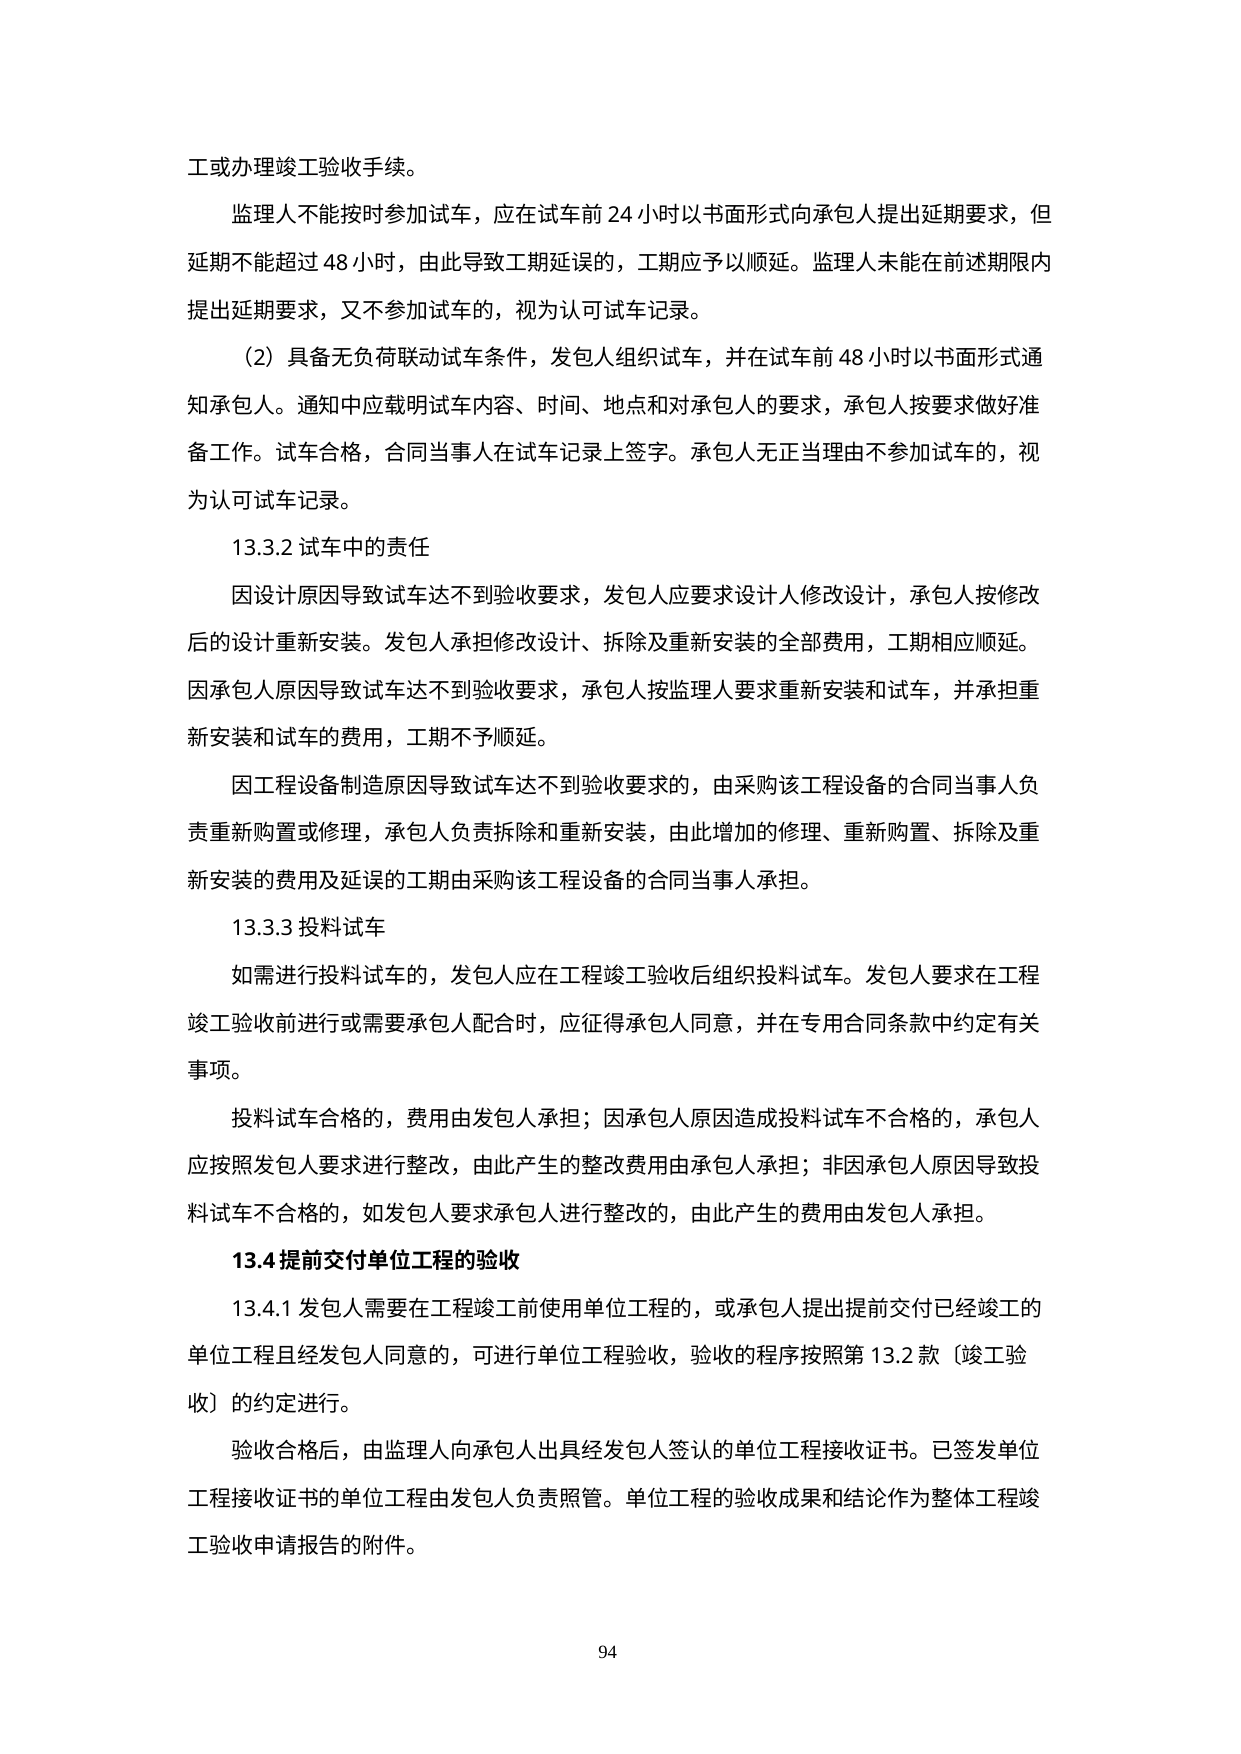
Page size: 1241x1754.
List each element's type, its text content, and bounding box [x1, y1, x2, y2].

text 验收合格后，由监理人向承包人出具经发包人签认的单位工程接收证书。已签发单位工程接收证书的单位工程由发包人负责照管。单位工程的验收成果和结论作为整体工程竣工验收申请报告的附件。 [187, 1433, 1053, 1560]
text 投料试车合格的，费用由发包人承担；因承包人原因造成投料试车不合格的，承包人应按照发包人要求进行整改，由此产生的整改费用由承包人承担；非因承包人原因导致投料试车不合格的，如发包人要求承包人进行整改的，由此产生的费用由发包人承担。 [187, 1101, 1053, 1227]
text 13.3.3 投料试车 [187, 910, 1053, 942]
text 如需进行投料试车的，发包人应在工程竣工验收后组织投料试车。发包人要求在工程竣工验收前进行或需要承包人配合时，应征得承包人同意，并在专用合同条款中约定有关事项。 [187, 958, 1053, 1085]
text 监理人不能按时参加试车，应在试车前24小时以书面形式向承包人提出延期要求，但延期不能超过48小时，由此导致工期延误的，工期应予以顺延。监理人未能在前述期限内提出延期要求，又不参加试车的，视为认可试车记录。 [187, 197, 1053, 324]
text 因工程设备制造原因导致试车达不到验收要求的，由采购该工程设备的合同当事人负责重新购置或修理，承包人负责拆除和重新安装，由此增加的修理、重新购置、拆除及重新安装的费用及延误的工期由采购该工程设备的合同当事人承担。 [187, 768, 1053, 894]
text （2）具备无负荷联动试车条件，发包人组织试车，并在试车前48小时以书面形式通知承包人。通知中应载明试车内容、时间、地点和对承包人的要求，承包人按要求做好准备工作。试车合格，合同当事人在试车记录上签字。承包人无正当理由不参加试车的，视为认可试车记录。 [187, 340, 1053, 514]
text 13.4.1 发包人需要在工程竣工前使用单位工程的，或承包人提出提前交付已经竣工的单位工程且经发包人同意的，可进行单位工程验收，验收的程序按照第13.2款〔竣工验收〕的约定进行。 [187, 1291, 1053, 1417]
text 因设计原因导致试车达不到验收要求，发包人应要求设计人修改设计，承包人按修改后的设计重新安装。发包人承担修改设计、拆除及重新安装的全部费用，工期相应顺延。因承包人原因导致试车达不到验收要求，承包人按监理人要求重新安装和试车，并承担重新安装和试车的费用，工期不予顺延。 [187, 578, 1053, 752]
text 13.3.2 试车中的责任 [187, 530, 1053, 562]
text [187, 150, 1053, 182]
subtitle 13.4提前交付单位工程的验收 [187, 1243, 1053, 1275]
